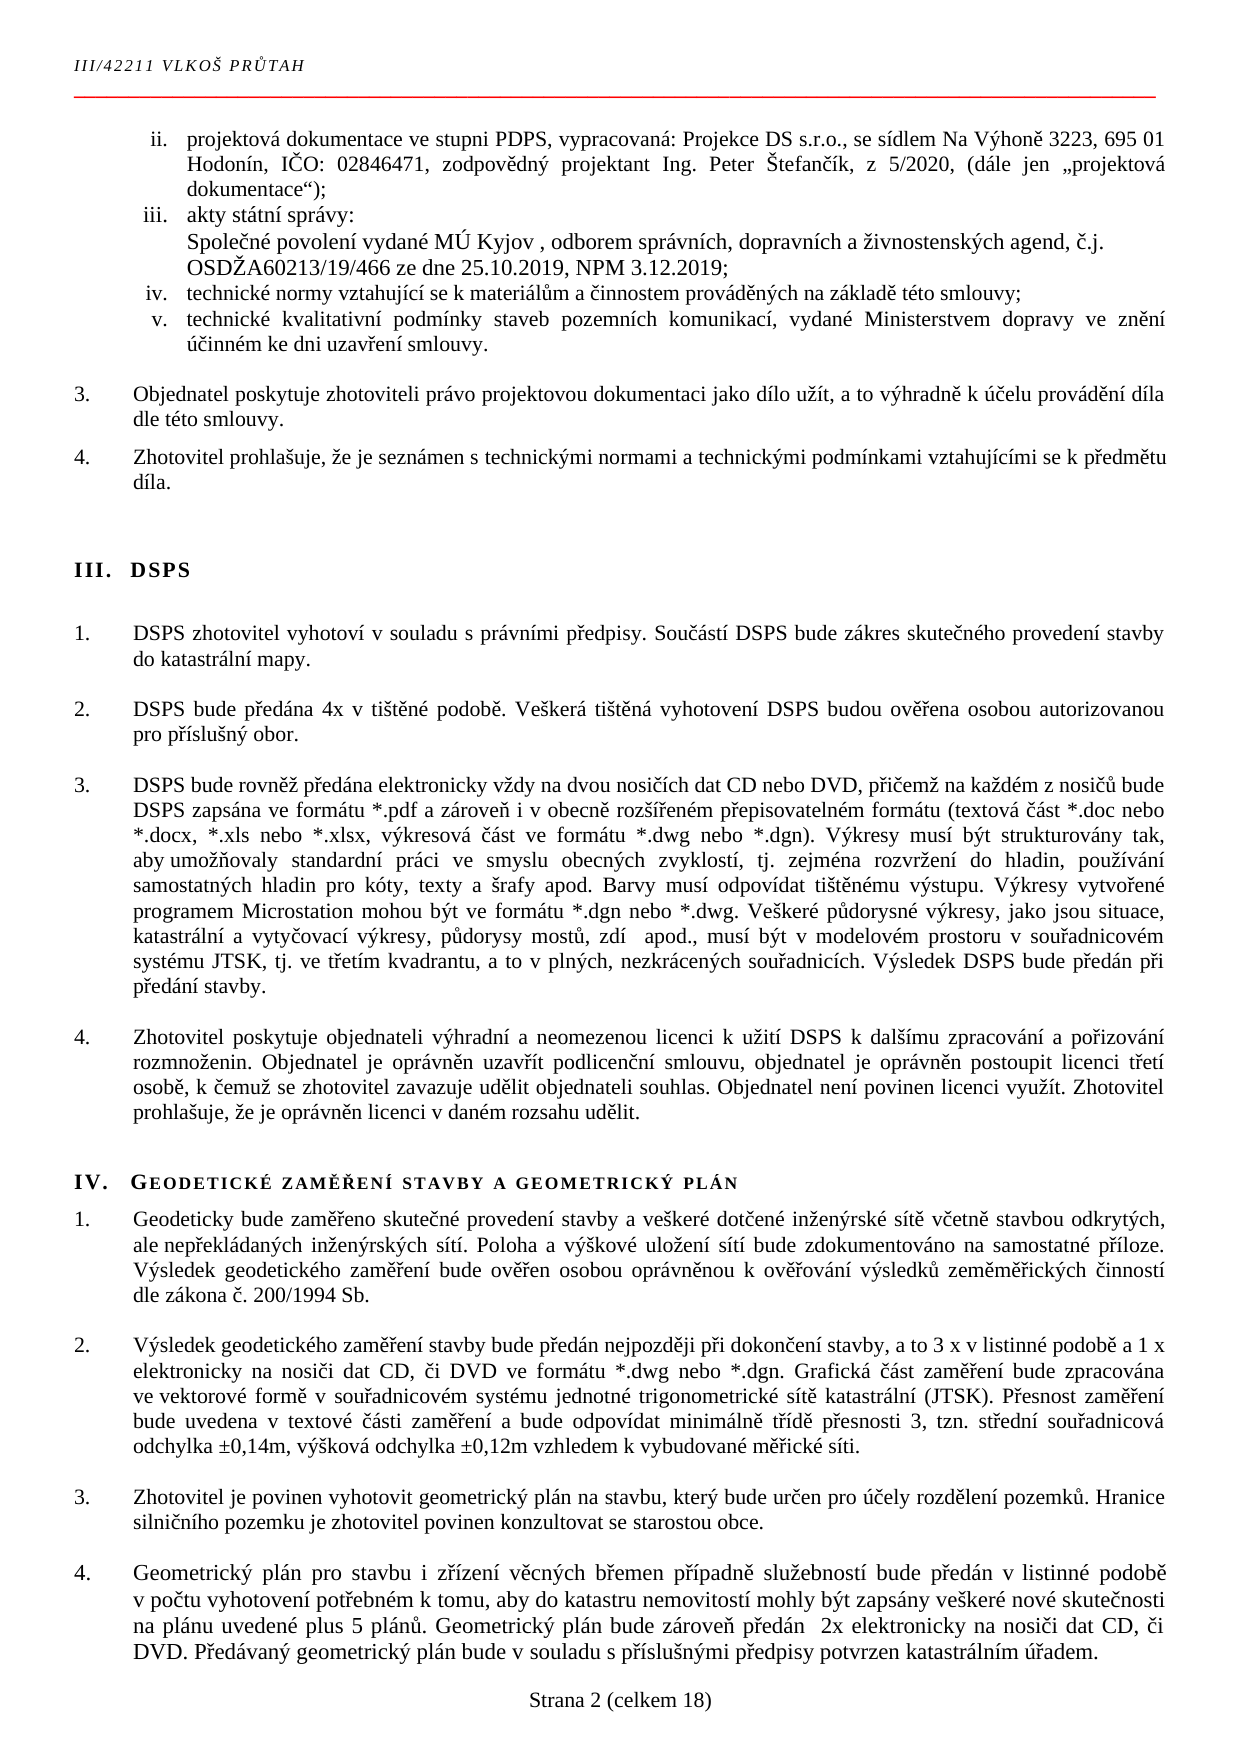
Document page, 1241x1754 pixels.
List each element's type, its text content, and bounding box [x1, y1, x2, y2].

list Geodeticky bude zaměřeno skutečné provedení stavby a veškeré dotčené inženýrské sítě včetně stavbou odkrytých, ale nepřekládaných inženýrských sítí. Poloha a výškové uložení sítí bude zdokumentováno na samostatné příloze. Výsledek geodetického zaměření bude ověřen osobou oprávněnou k ověřování výsledků zeměměřických činností dle zákona č. 200/1994 Sb. [74, 1206, 1167, 1307]
list akty státní správy: [168, 201, 1167, 228]
list Geometrický plán pro stavbu i zřízení věcných břemen případně služebností bude předán v listinné podobě v počtu vyhotovení potřebném k tomu, aby do katastru nemovitostí mohly být zapsány veškeré nové skutečnosti na plánu uvedené plus 5 plánů. Geometrický plán bude zároveň předán 2x elektronicky na nosiči dat CD, či DVD. Předávaný geometrický plán bude v souladu s příslušnými předpisy potvrzen katastrálním úřadem. [74, 1559, 1167, 1665]
list Společné povolení vydané MÚ Kyjov , odborem správních, dopravních a živnostenských agend, č.j. OSDŽA60213/19/466 ze dne 25.10.2019, NPM 3.12.2019; [187, 228, 1167, 280]
list Objednatel poskytuje zhotoviteli právo projektovou dokumentaci jako dílo užít, a to výhradně k účelu provádění díla dle této smlouvy. [74, 381, 1167, 432]
list Výsledek geodetického zaměření stavby bude předán nejpozději při dokončení stavby, a to 3 x v listinné podobě a 1 x elektronicky na nosiči dat CD, či DVD ve formátu *.dwg nebo *.dgn. Grafická část zaměření bude zpracována ve vektorové formě v souřadnicovém systému jednotné trigonometrické sítě katastrální (JTSK). Přesnost zaměření bude uvedena v textové části zaměření a bude odpovídat minimálně třídě přesnosti 3, tzn. střední souřadnicová odchylka ±0,14m, výšková odchylka ±0,12m vzhledem k vybudované měřické síti. [74, 1332, 1167, 1458]
list DSPS bude předána 4x v tištěné podobě. Veškerá tištěná vyhotovení DSPS budou ověřena osobou autorizovanou pro příslušný obor. [74, 696, 1167, 746]
list Zhotovitel je povinen vyhotovit geometrický plán na stavbu, který bude určen pro účely rozdělení pozemků. Hranice silničního pozemku je zhotovitel povinen konzultovat se starostou obce. [74, 1484, 1167, 1534]
list DSPS bude rovněž předána elektronicky vždy na dvou nosičích dat CD nebo DVD, přičemž na každém z nosičů bude DSPS zapsána ve formátu *.pdf a zároveň i v obecně rozšířeném přepisovatelném formátu (textová část *.doc nebo *.docx, *.xls nebo *.xlsx, výkresová část ve formátu *.dwg nebo *.dgn). Výkresy musí být strukturovány tak, aby umožňovaly standardní práci ve smyslu obecných zvyklostí, tj. zejména rozvržení do hladin, používání samostatných hladin pro kóty, texty a šrafy apod. Barvy musí odpovídat tištěnému výstupu. Výkresy vytvořené programem Microstation mohou být ve formátu *.dgn nebo *.dwg. Veškeré půdorysné výkresy, jako jsou situace, katastrální a vytyčovací výkresy, půdorysy mostů, zdí apod., musí být v modelovém prostoru v souřadnicovém systému JTSK, tj. ve třetím kvadrantu, a to v plných, nezkrácených souřadnicích. Výsledek DSPS bude předán při předání stavby. [74, 772, 1167, 998]
list technické kvalitativní podmínky staveb pozemních komunikací, vydané Ministerstvem dopravy ve znění účinném ke dni uzavření smlouvy. [168, 306, 1167, 356]
list Geodetické zaměření stavby a geometrický plán [74, 1169, 1167, 1194]
list DSPS [74, 557, 1167, 583]
list Zhotovitel poskytuje objednateli výhradní a neomezenou licenci k užití DSPS k dalšímu zpracování a pořizování rozmnoženin. Objednatel je oprávněn uzavřít podlicenční smlouvu, objednatel je oprávněn postoupit licenci třetí osobě, k čemuž se zhotovitel zavazuje udělit objednateli souhlas. Objednatel není povinen licenci využít. Zhotovitel prohlašuje, že je oprávněn licenci v daném rozsahu udělit. [74, 1024, 1167, 1124]
list projektová dokumentace ve stupni PDPS, vypracovaná: Projekce DS s.r.o., se sídlem Na Výhoně 3223, 695 01 Hodonín, IČO: 02846471, zodpovědný projektant Ing. Peter Štefančík, z 5/2020, (dále jen „projektová dokumentace“); [168, 126, 1167, 201]
list DSPS zhotovitel vyhotoví v souladu s právními předpisy. Součástí DSPS bude zákres skutečného provedení stavby do katastrální mapy. [74, 620, 1167, 671]
list technické normy vztahující se k materiálům a činnostem prováděných na základě této smlouvy; [168, 280, 1167, 306]
list Zhotovitel prohlašuje, že je seznámen s technickými normami a technickými podmínkami vztahujícími se k předmětu díla. [74, 444, 1167, 494]
